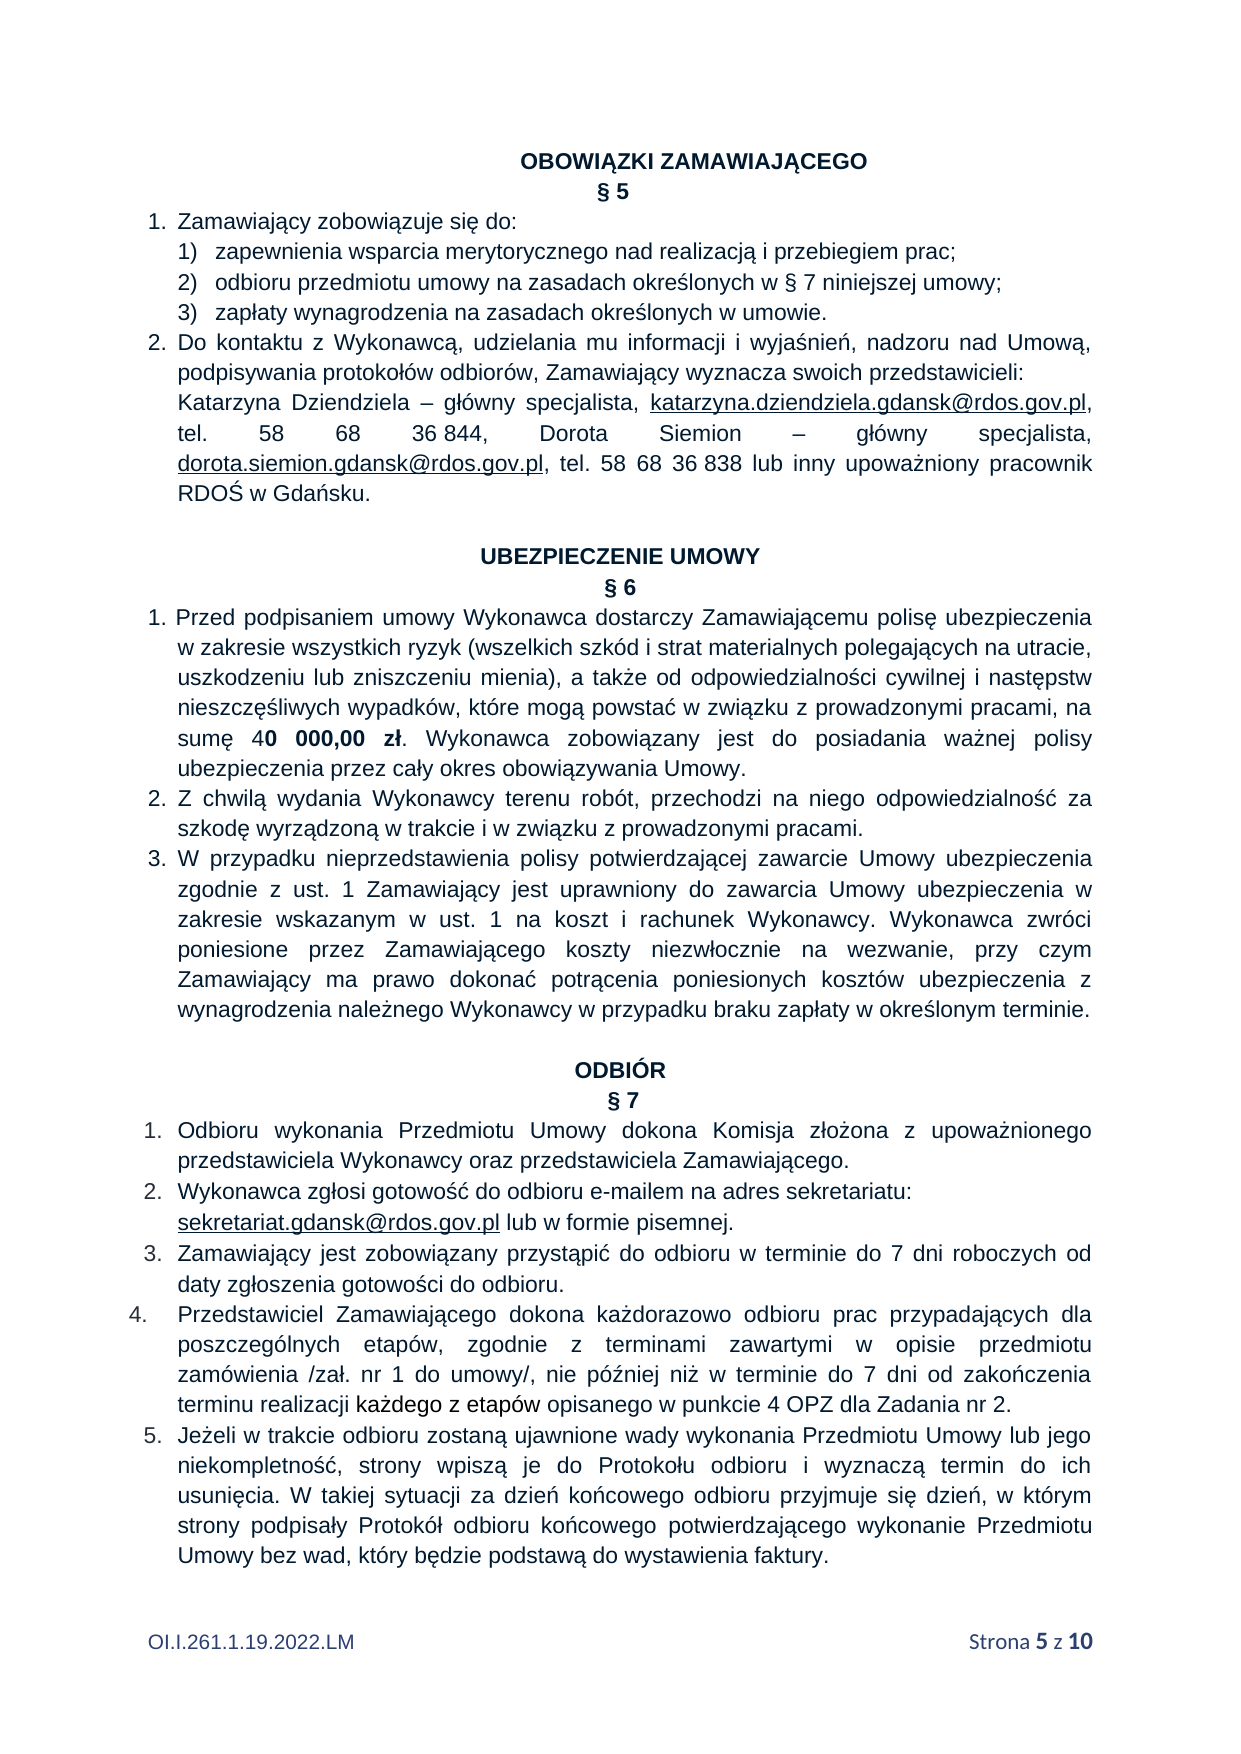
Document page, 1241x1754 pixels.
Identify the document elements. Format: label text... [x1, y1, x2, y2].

list odbioru przedmiotu umowy na zasadach określonych w § 7 niniejszej umowy; [177, 268, 1092, 295]
text § 6 [148, 573, 1092, 600]
text § 7 [148, 1087, 1092, 1113]
list Do kontaktu z Wykonawcą, udzielania mu informacji i wyjaśnień, nadzoru nad Umową, podpisywania protokołów odbiorów, Zamawiający wyznacza swoich przedstawicieli: [148, 329, 1092, 386]
text 2. Z chwilą wydania Wykonawcy terenu robót, przechodzi na niego odpowiedzialność za szkodę wyrządzoną w trakcie i w związku z prowadzonymi pracami. [148, 785, 1092, 841]
list § 5 [222, 178, 1092, 204]
list zapewnienia wsparcia merytorycznego nad realizacją i przebiegiem prac; [177, 238, 1092, 265]
list zapłaty wynagrodzenia na zasadach określonych w umowie. [177, 299, 1092, 325]
list Wykonawca zgłosi gotowość do odbioru e-mailem na adres sekretariatu: sekretariat.gdansk@rdos.gov.pl lub w formie pisemnej. [162, 1178, 1092, 1236]
list Odbioru wykonania Przedmiotu Umowy dokona Komisja złożona z upoważnionego przedstawiciela Wykonawcy oraz przedstawiciela Zamawiającego. [162, 1117, 1092, 1174]
list Jeżeli w trakcie odbioru zostaną ujawnione wady wykonania Przedmiotu Umowy lub jego niekompletność, strony wpiszą je do Protokołu odbioru i wyznaczą termin do ich usunięcia. W takiej sytuacji za dzień końcowego odbioru przyjmuje się dzień, w którym strony podpisały Protokół odbioru końcowego potwierdzającego wykonanie Przedmiotu Umowy bez wad, który będzie podstawą do wystawienia faktury. [162, 1422, 1092, 1569]
list Zamawiający jest zobowiązany przystąpić do odbioru w terminie do 7 dni roboczych od daty zgłoszenia gotowości do odbioru. [162, 1240, 1092, 1297]
text UBEZPIECZENIE UMOWY [148, 543, 1092, 569]
list Przedstawiciel Zamawiającego dokona każdorazowo odbioru prac przypadających dla poszczególnych etapów, zgodnie z terminami zawartymi w opisie przedmiotu zamówienia /zał. nr 1 do umowy/, nie później niż w terminie do 7 dni od zakończenia terminu realizacji każdego z etapów opisanego w punkcie 4 OPZ dla Zadania nr 2. [148, 1301, 1092, 1418]
list OBOWIĄZKI ZAMAWIAJĄCEGO [222, 148, 1092, 174]
text 3. W przypadku nieprzedstawienia polisy potwierdzającej zawarcie Umowy ubezpieczenia zgodnie z ust. 1 Zamawiający jest uprawniony do zawarcia Umowy ubezpieczenia w zakresie wskazanym w ust. 1 na koszt i rachunek Wykonawcy. Wykonawca zwróci poniesione przez Zamawiającego koszty niezwłocznie na wezwanie, przy czym Zamawiający ma prawo dokonać potrącenia poniesionych kosztów ubezpieczenia z wynagrodzenia należnego Wykonawcy w przypadku braku zapłaty w określonym terminie. [148, 845, 1092, 1023]
text 1. Przed podpisaniem umowy Wykonawca dostarczy Zamawiającemu polisę ubezpieczenia w zakresie wszystkich ryzyk (wszelkich szkód i strat materialnych polegających na utracie, uszkodzeniu lub zniszczeniu mienia), a także od odpowiedzialności cywilnej i następstw nieszczęśliwych wypadków, które mogą powstać w związku z prowadzonymi pracami, na sumę 40 000,00 zł. Wykonawca zobowiązany jest do posiadania ważnej polisy ubezpieczenia przez cały okres obowiązywania Umowy. [148, 604, 1092, 781]
text Katarzyna Dziendziela – główny specjalista, katarzyna.dziendziela.gdansk@rdos.gov.pl, tel. 58 68 36 844, Dorota Siemion – główny specjalista, dorota.siemion.gdansk@rdos.gov.pl, tel. 58 68 36 838 lub inny upoważniony pracownik RDOŚ w Gdańsku. [177, 389, 1092, 506]
list Zamawiający zobowiązuje się do: [148, 208, 1092, 234]
text ODBIÓR [148, 1057, 1092, 1083]
